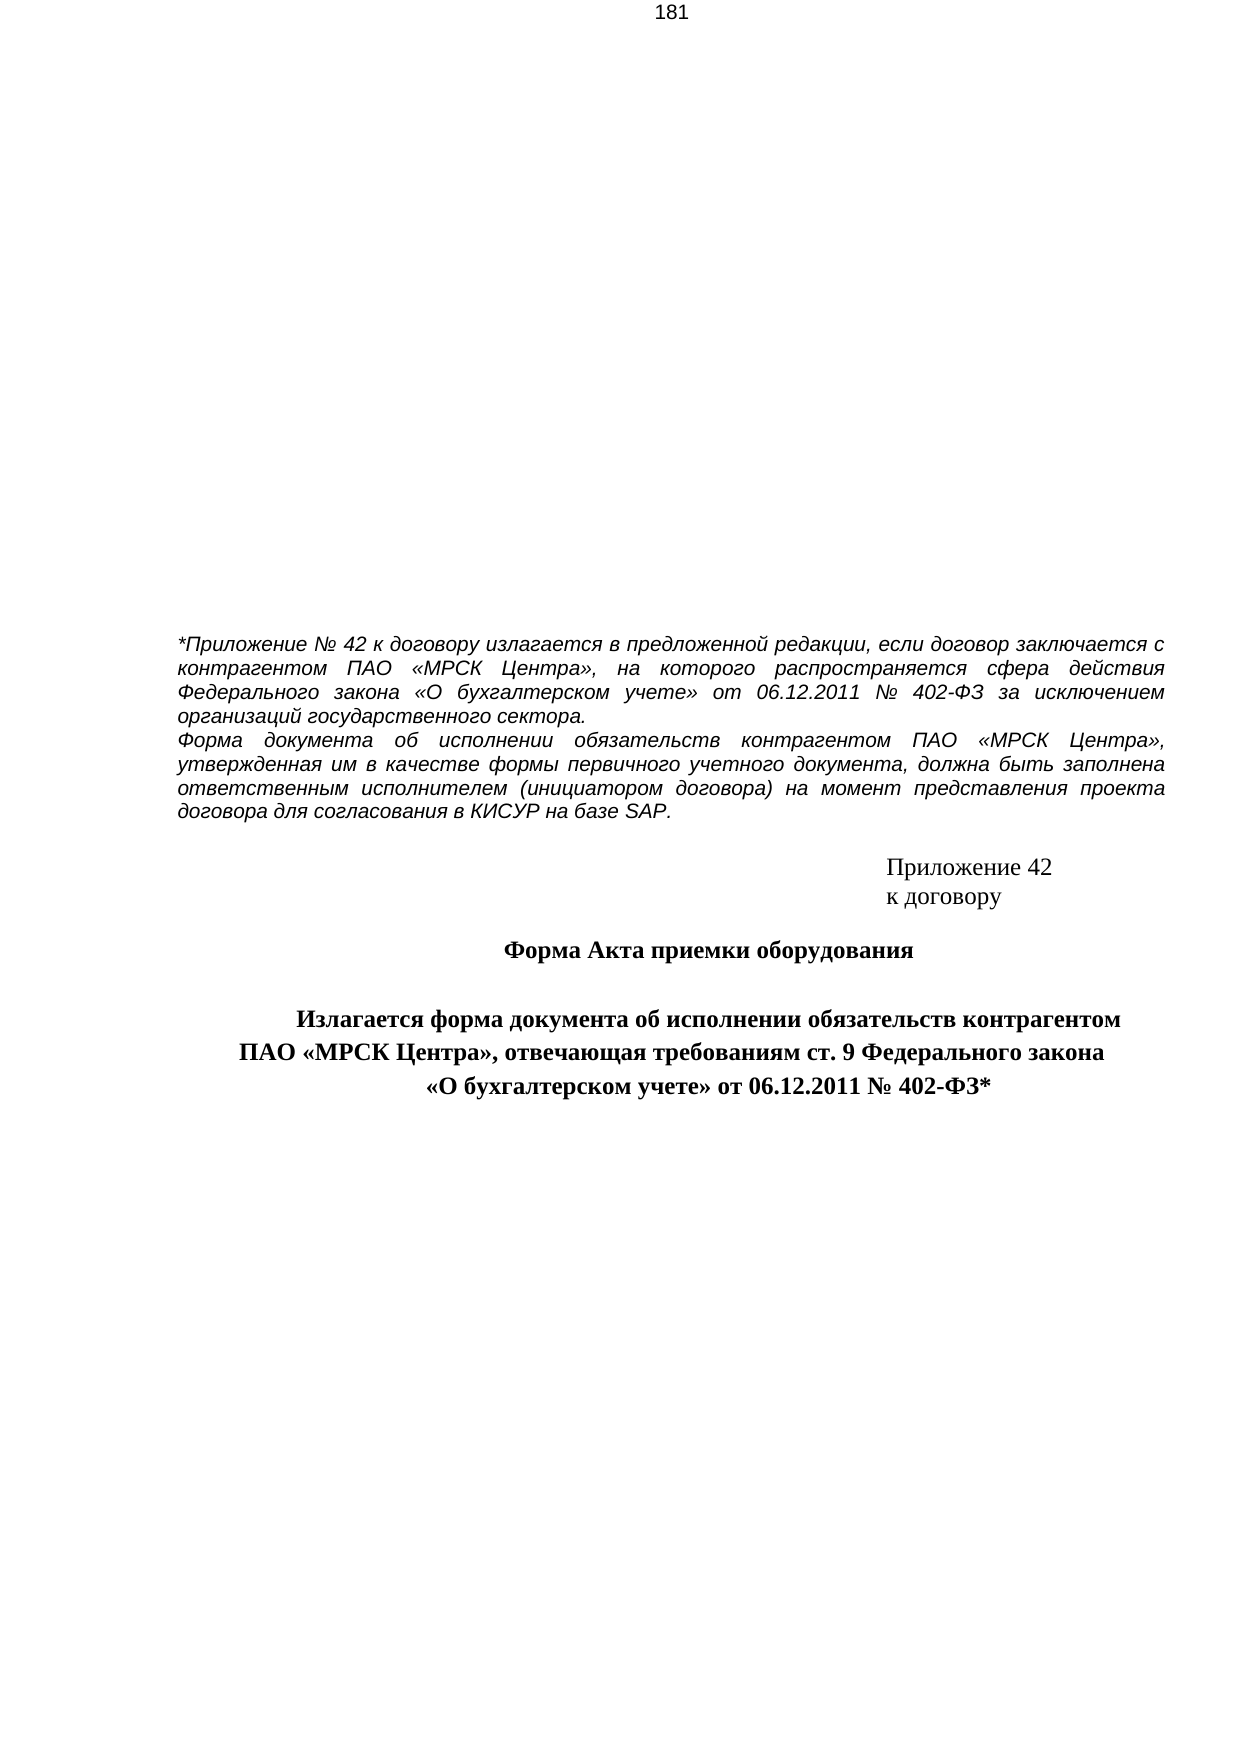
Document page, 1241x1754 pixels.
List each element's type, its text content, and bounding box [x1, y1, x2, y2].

text Форма документа об исполнении обязательств контрагентом ПАО «МРСК Центра», утвержденная им в качестве формы первичного учетного документа, должна быть заполнена ответственным исполнителем (инициатором договора) на момент представления проекта договора для согласования в КИСУР на базе SAP. [177, 727, 1166, 823]
text к договору [886, 881, 1171, 909]
text *Приложение № 42 к договору излагается в предложенной редакции, если договор заключается с контрагентом ПАО «МРСК Центра», на которого распространяется сфера действия Федерального закона «О бухгалтерском учете» от 06.12.2011 № 402-ФЗ за исключением организаций государственного сектора. [177, 632, 1166, 727]
text Форма Акта приемки оборудования [177, 935, 1166, 964]
text Приложение 42 [886, 852, 1171, 881]
text «О бухгалтерском учете» от 06.12.2011 № 402-ФЗ* [177, 1071, 1166, 1100]
text Излагается форма документа об исполнении обязательств контрагентом ПАО «МРСК Центра», отвечающая требованиям ст. 9 Федерального закона [177, 1004, 1166, 1066]
